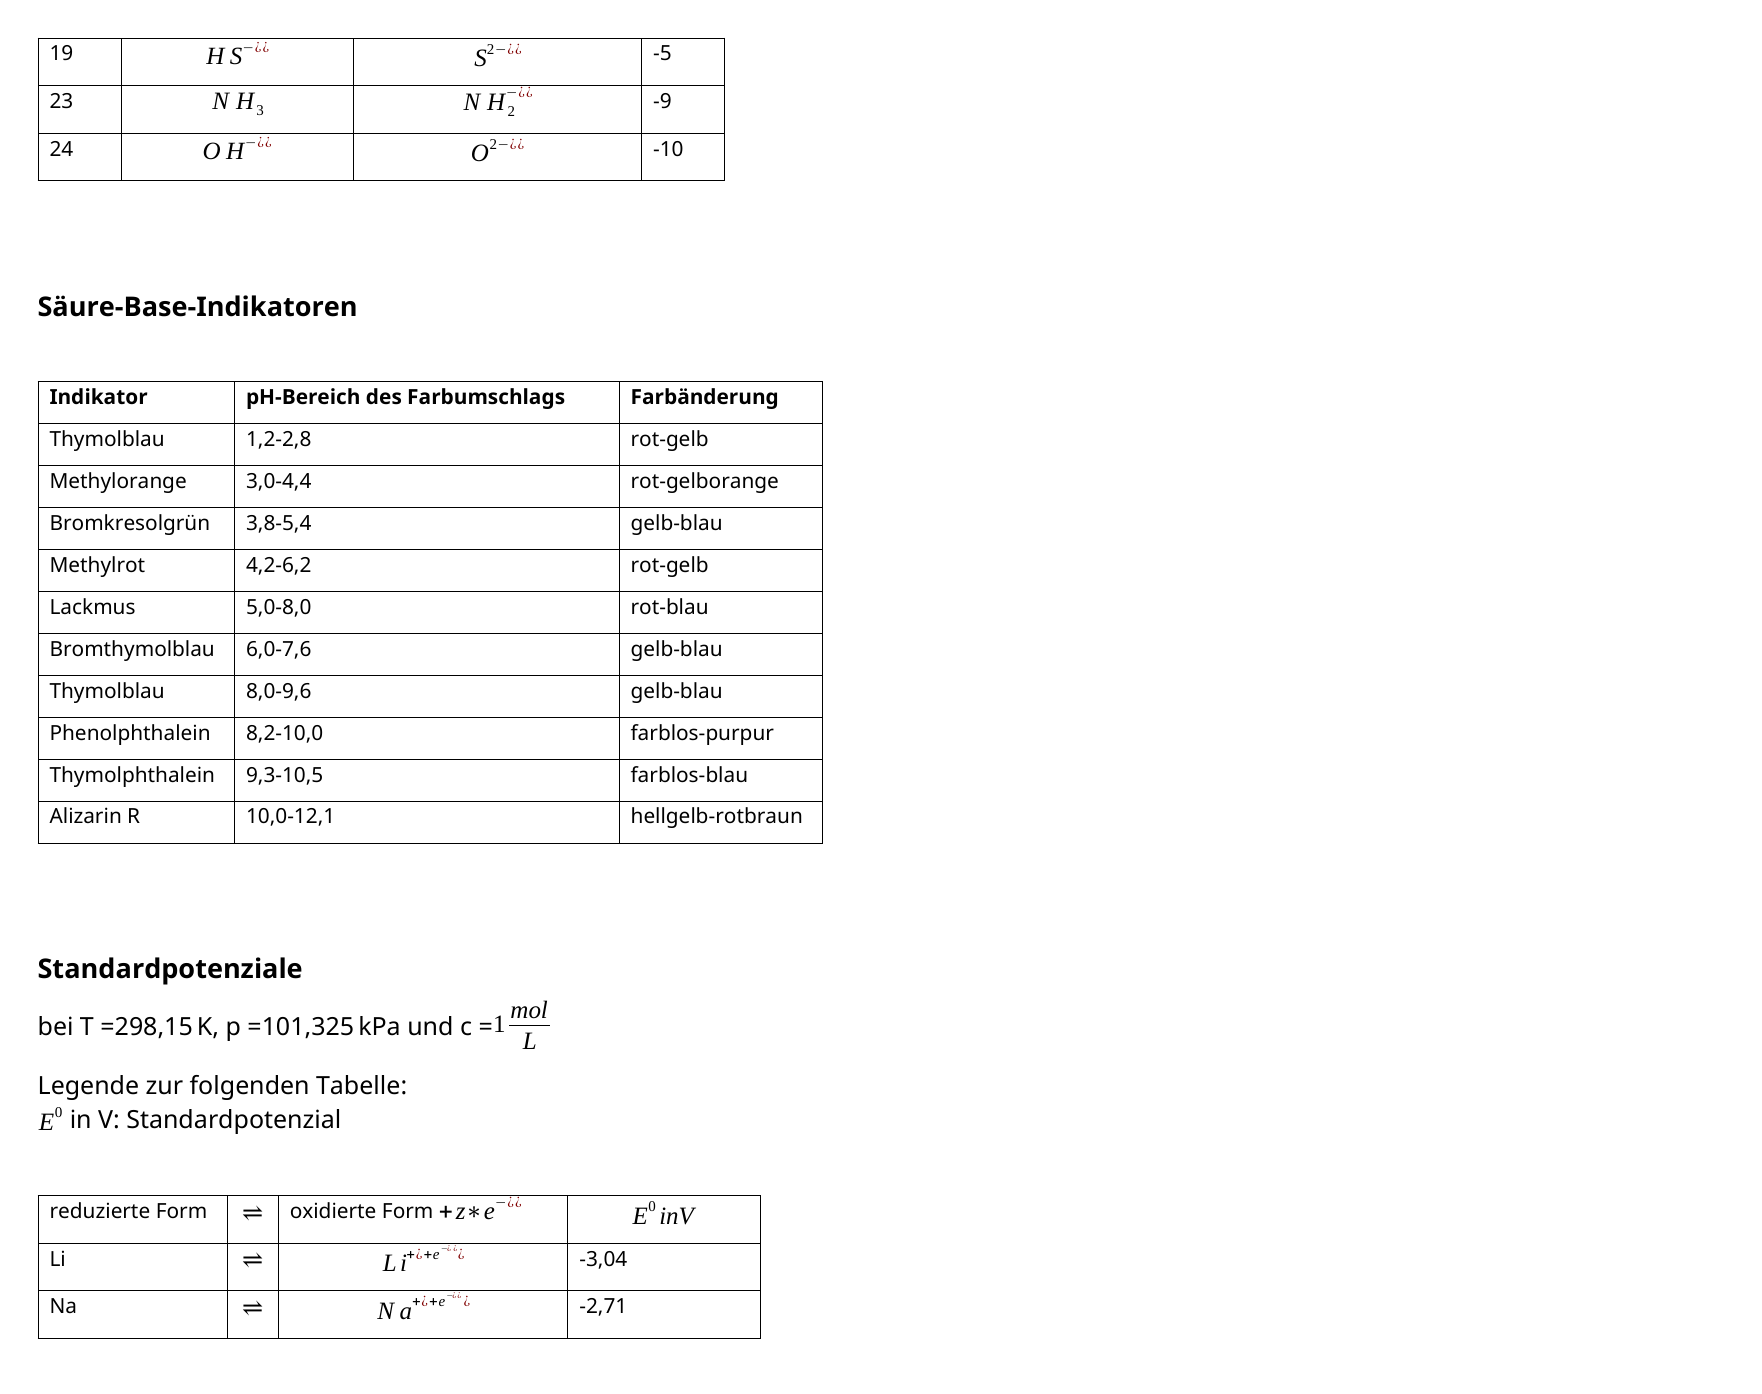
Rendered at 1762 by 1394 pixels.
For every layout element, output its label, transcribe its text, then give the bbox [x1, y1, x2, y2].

table_cell [354, 86, 641, 133]
table_cell Bromthymolblau [39, 634, 234, 675]
table_cell farblos-purpur [620, 718, 822, 759]
table_cell -3,04 [568, 1244, 760, 1290]
table_cell 4,2-6,2 [235, 550, 619, 591]
table_cell Methylorange [39, 466, 234, 507]
table_cell rot-gelb [620, 424, 822, 465]
table_cell 1,2-2,8 [235, 424, 619, 465]
table_cell 8,2-10,0 [235, 718, 619, 759]
table_cell -5 [642, 39, 724, 85]
table_cell rot-blau [620, 592, 822, 633]
table_header Indikator [39, 382, 234, 423]
table_cell [228, 1291, 278, 1338]
table_cell 9,3-10,5 [235, 760, 619, 801]
table_cell rot-gelb [620, 550, 822, 591]
table_cell -10 [642, 134, 724, 180]
table_cell 19 [39, 39, 121, 85]
table_header pH-Bereich des Farbumschlags [235, 382, 619, 423]
table_cell Thymolphthalein [39, 760, 234, 801]
table_cell gelb-blau [620, 634, 822, 675]
table_cell 24 [39, 134, 121, 180]
table_cell hellgelb-rotbraun [620, 802, 822, 843]
table_cell Li [39, 1244, 227, 1290]
table_cell farblos-blau [620, 760, 822, 801]
table_cell 23 [39, 86, 121, 133]
table_cell Na [39, 1291, 227, 1338]
table_cell Alizarin R [39, 802, 234, 843]
table_header Farbänderung [620, 382, 822, 423]
table_cell 8,0-9,6 [235, 676, 619, 717]
table_cell Thymolblau [39, 676, 234, 717]
table_header reduzierte Form [39, 1196, 227, 1243]
table_cell [122, 134, 353, 180]
text bei T =298,15 K, p =101,325 kPa und c = [37, 997, 1723, 1056]
table_cell [122, 86, 353, 133]
table_header [568, 1196, 760, 1243]
table_cell -2,71 [568, 1291, 760, 1338]
table_header oxidierte Form [279, 1196, 567, 1243]
table_cell 10,0-12,1 [235, 802, 619, 843]
table_cell Methylrot [39, 550, 234, 591]
table_cell Thymolblau [39, 424, 234, 465]
table_cell -9 [642, 86, 724, 133]
table_cell Phenolphthalein [39, 718, 234, 759]
table_cell [122, 39, 353, 85]
table_cell 3,0-4,4 [235, 466, 619, 507]
table_cell Bromkresolgrün [39, 508, 234, 549]
table_cell gelb-blau [620, 508, 822, 549]
table_cell [279, 1291, 567, 1338]
table_cell [228, 1244, 278, 1290]
table_cell [279, 1244, 567, 1290]
table_cell 3,8-5,4 [235, 508, 619, 549]
table_cell 6,0-7,6 [235, 634, 619, 675]
subtitle Säure-Base-Indikatoren [37, 287, 1723, 324]
text Legende zur folgenden Tabelle: in V: Standardpotenzial [37, 1068, 1723, 1136]
table_cell 5,0-8,0 [235, 592, 619, 633]
table_cell [354, 134, 641, 180]
subtitle Standardpotenziale [37, 949, 1723, 986]
table_cell gelb-blau [620, 676, 822, 717]
table_cell Lackmus [39, 592, 234, 633]
table_header [228, 1196, 278, 1243]
table_cell rot-gelborange [620, 466, 822, 507]
table_cell [354, 39, 641, 85]
